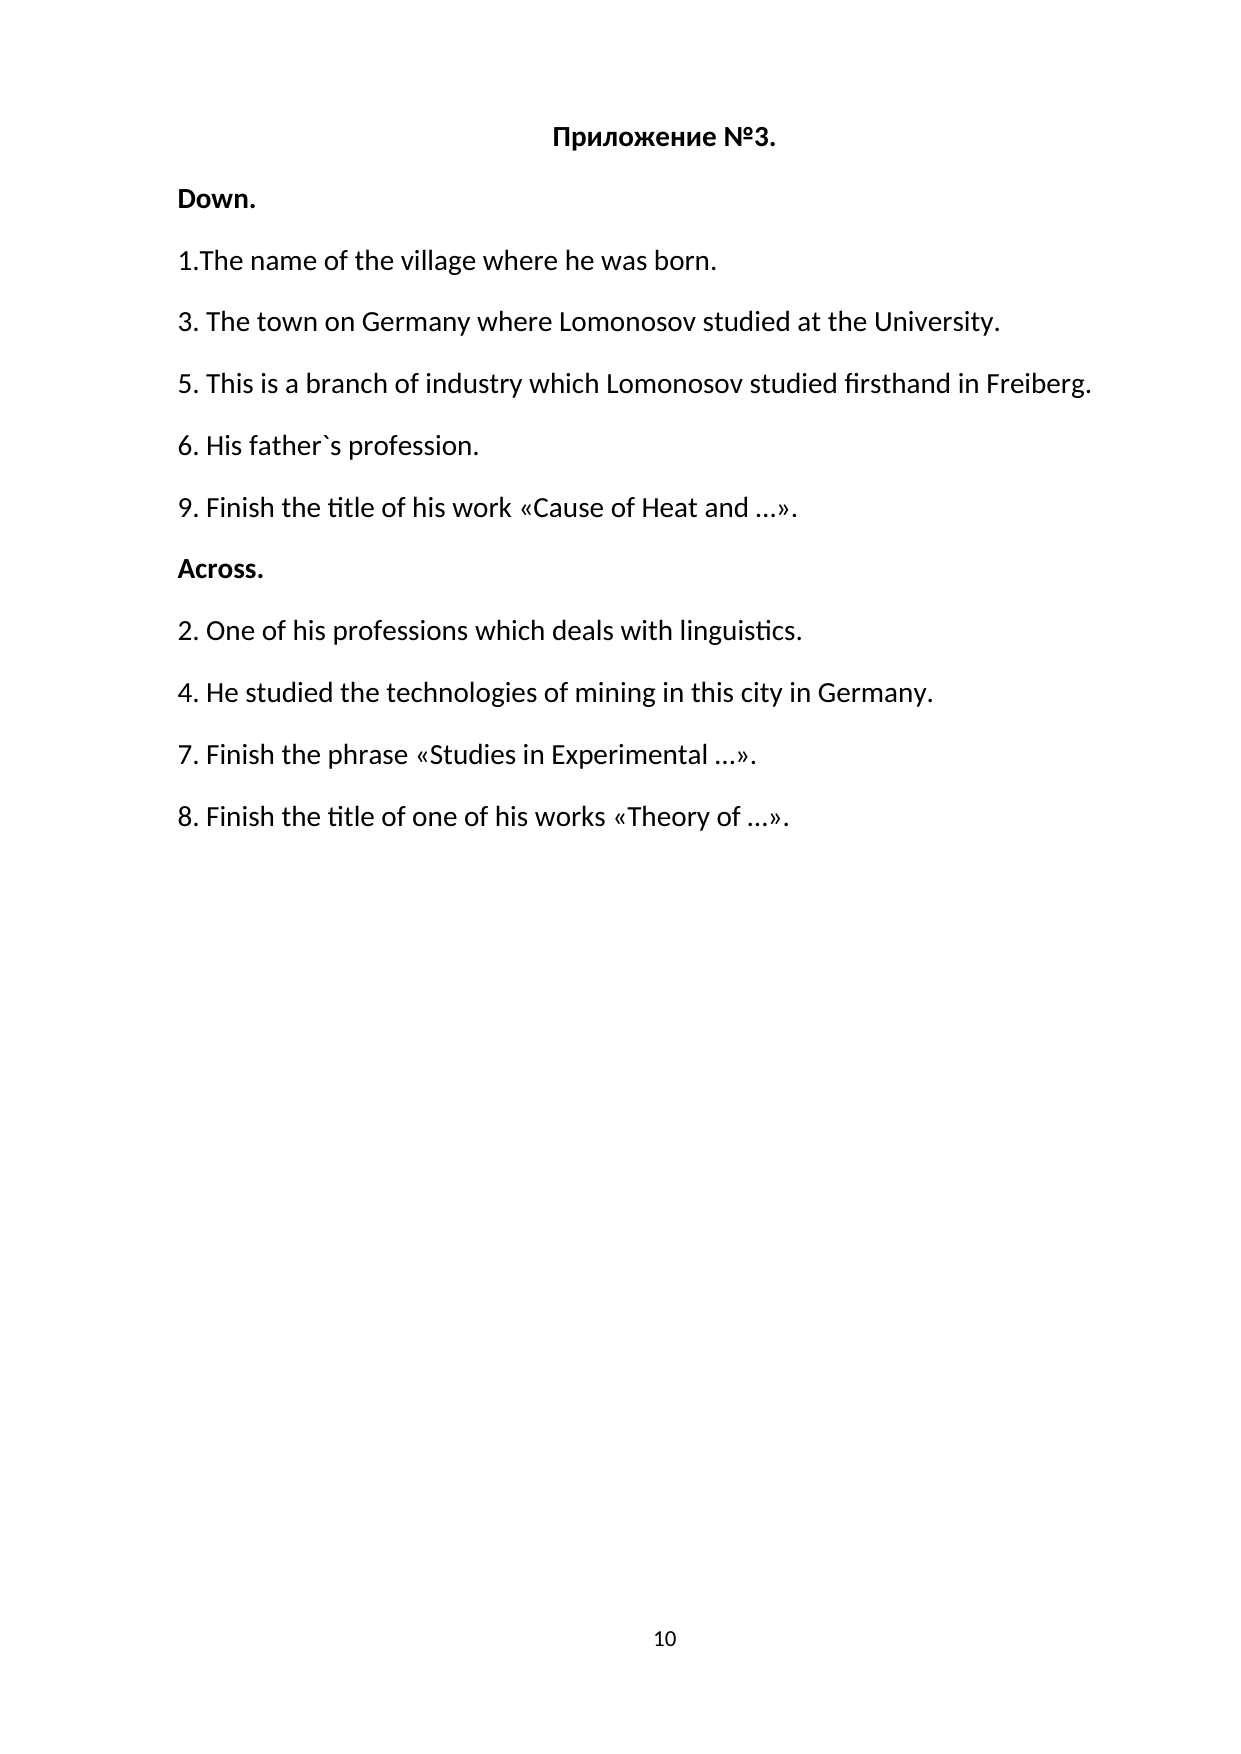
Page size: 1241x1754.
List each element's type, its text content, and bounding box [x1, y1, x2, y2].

text 4. He studied the technologies of mining in this city in Germany. [177, 674, 1152, 710]
text 3. The town on Germany where Lomonosov studied at the University. [177, 303, 1152, 339]
text 1.The name of the village where he was born. [177, 242, 1152, 277]
text 5. This is a branch of industry which Lomonosov studied firsthand in Freiberg. [177, 365, 1152, 401]
text 9. Finish the title of his work «Cause of Heat and …». [177, 489, 1152, 524]
text Down. [177, 180, 1152, 216]
text 6. His father`s profession. [177, 427, 1152, 463]
text Across. [177, 551, 1152, 586]
text 2. One of his professions which deals with linguistics. [177, 612, 1152, 648]
text 8. Finish the title of one of his works «Theory of …». [177, 798, 1152, 833]
text 7. Finish the phrase «Studies in Experimental …». [177, 736, 1152, 771]
text Приложение №3. [177, 118, 1152, 154]
